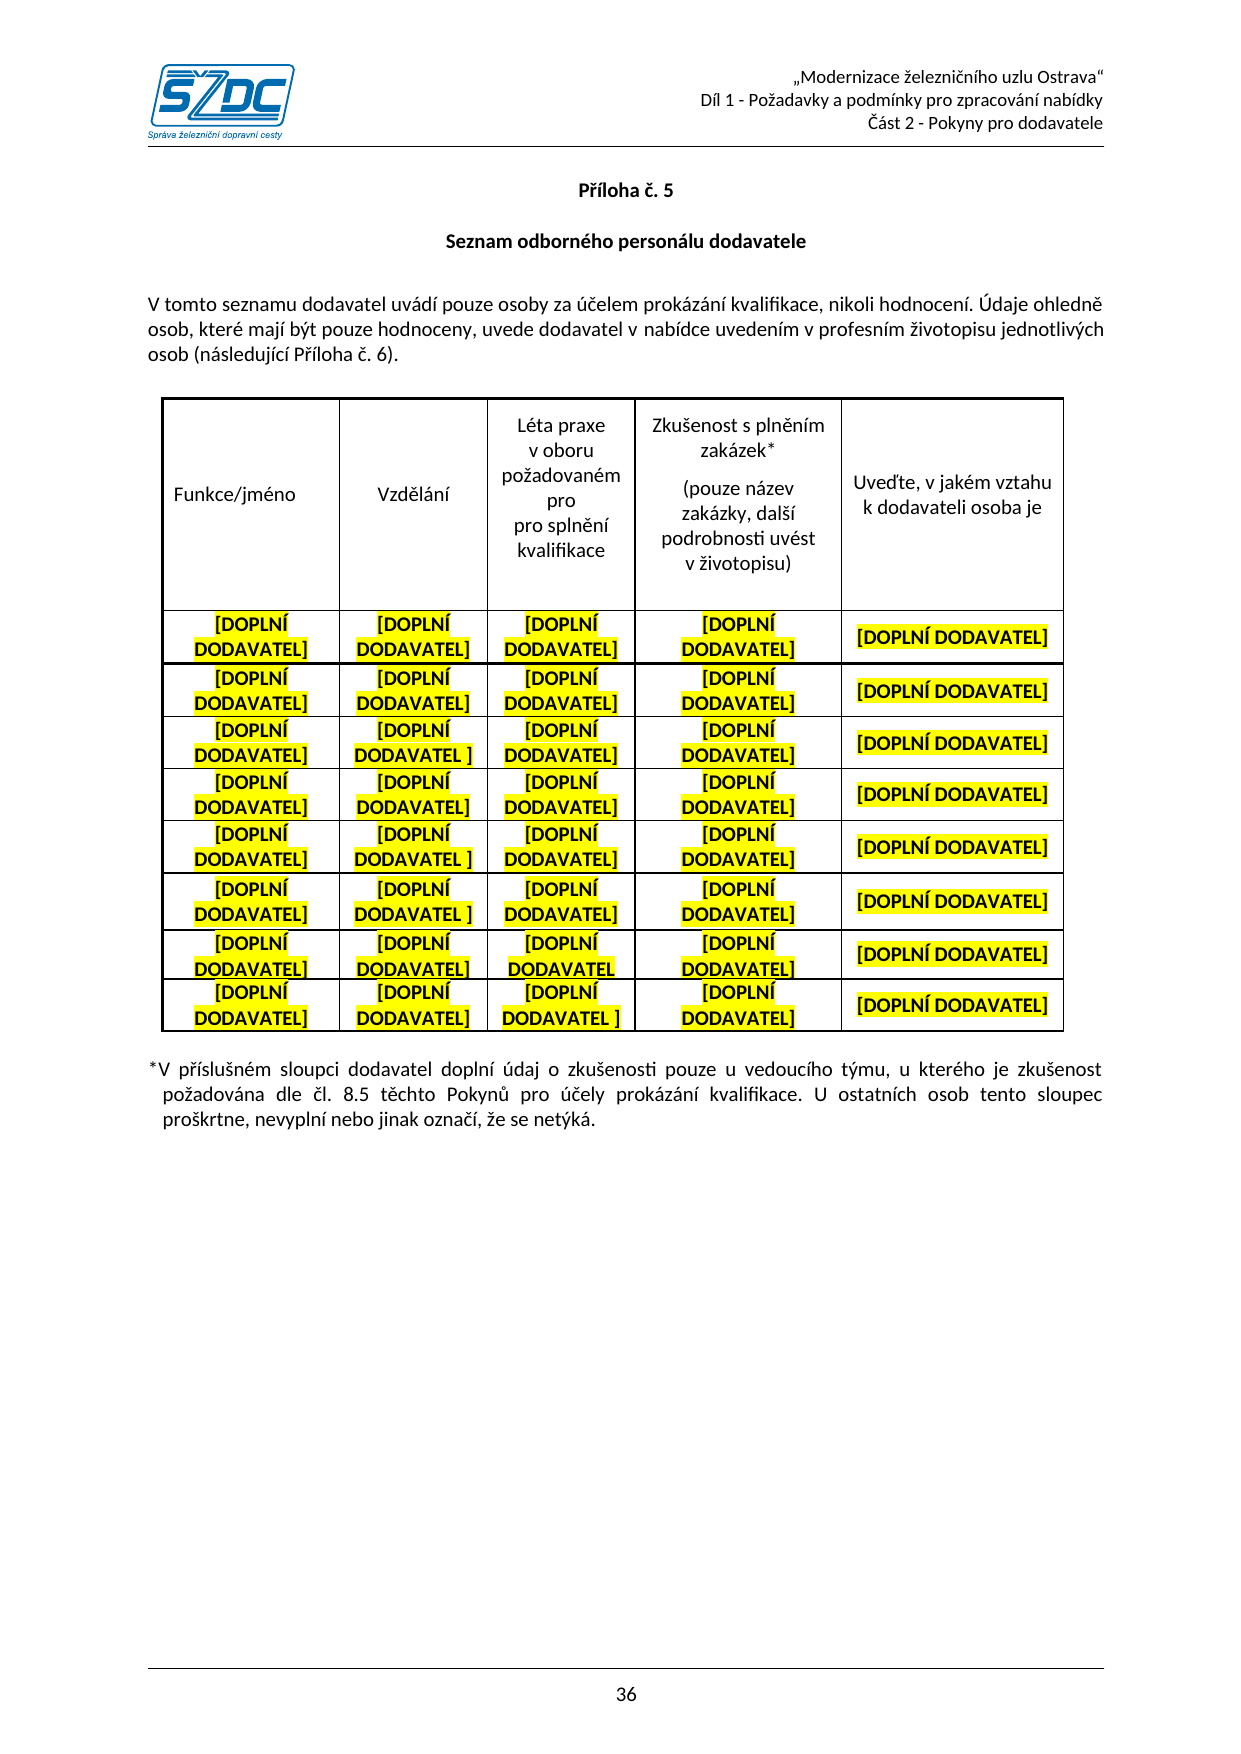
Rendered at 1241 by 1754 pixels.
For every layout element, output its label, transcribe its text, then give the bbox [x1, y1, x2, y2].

table_cell [DOPLNÍ DODAVATEL] [450, 980, 487, 1030]
table_cell [DOPLNÍ DODAVATEL] [488, 611, 525, 662]
table_cell [DOPLNÍ DODAVATEL] [636, 717, 841, 768]
text Příloha č. 5 [148, 177, 1104, 203]
table_cell [DOPLNÍ DODAVATEL] [450, 665, 487, 716]
table_cell [DOPLNÍ DODAVATEL] [775, 611, 841, 662]
table_cell [DOPLNÍ DODAVATEL] [164, 769, 215, 820]
table_cell [DOPLNÍ DODAVATEL] [775, 821, 841, 872]
table_cell [DOPLNÍ DODAVATEL] [842, 611, 1063, 662]
table_cell [DOPLNÍ DODAVATEL ] [340, 717, 487, 768]
table_cell [DOPLNÍ DODAVATEL] [636, 874, 841, 929]
table_cell [DOPLNÍ DODAVATEL] [450, 931, 487, 978]
table_cell [DOPLNÍ DODAVATEL ] [598, 980, 634, 1030]
table_cell [DOPLNÍ DODAVATEL] [842, 931, 1063, 978]
table_cell [DOPLNÍ DODAVATEL] [488, 821, 525, 872]
table_cell [DOPLNÍ DODAVATEL] [636, 980, 702, 1030]
table_cell [DOPLNÍ DODAVATEL] [636, 931, 702, 978]
table_cell [842, 575, 1063, 610]
table_header Vzdělání [340, 400, 487, 575]
table_cell [DOPLNÍ DODAVATEL] [488, 665, 525, 716]
table_cell [DOPLNÍ DODAVATEL] [598, 821, 634, 872]
table_cell [DOPLNÍ DODAVATEL] [340, 611, 377, 662]
table_cell [DOPLNÍ DODAVATEL] [842, 874, 1063, 929]
table_cell [DOPLNÍ DODAVATEL] [842, 821, 1063, 872]
table_cell [DOPLNÍ DODAVATEL] [288, 931, 339, 978]
table_header Uveďte, v jakém vztahu k dodavateli osoba je [842, 400, 1063, 575]
table_cell [DOPLNÍ DODAVATEL ] [340, 874, 487, 929]
table_cell [DOPLNÍ DODAVATEL] [340, 980, 377, 1030]
table_cell [DOPLNÍ DODAVATEL DODAVATEL] [488, 931, 525, 978]
table_cell [DOPLNÍ DODAVATEL] [775, 769, 841, 820]
table_cell [DOPLNÍ DODAVATEL] [488, 717, 634, 768]
table_cell [DOPLNÍ DODAVATEL] [842, 665, 1063, 716]
table_cell [DOPLNÍ DODAVATEL] [164, 665, 215, 716]
text *V příslušném sloupci dodavatel doplní údaj o zkušenosti pouze u vedoucího týmu, u kterého je zkušenost požadována dle čl. 8.5 těchto Pokynů pro účely prokázání kvalifikace. U ostatních osob tento sloupec proškrtne, nevyplní nebo jinak označí, že se netýká. [148, 1057, 1104, 1132]
table_cell [DOPLNÍ DODAVATEL] [288, 769, 339, 820]
table_cell [DOPLNÍ DODAVATEL] [450, 611, 487, 662]
table_cell [DOPLNÍ DODAVATEL ] [488, 980, 525, 1030]
table_cell [DOPLNÍ DODAVATEL] [340, 665, 377, 716]
table_cell [DOPLNÍ DODAVATEL] [842, 769, 1063, 820]
table_cell [DOPLNÍ DODAVATEL] [488, 874, 634, 929]
table_cell [DOPLNÍ DODAVATEL] [164, 717, 339, 768]
table_cell [DOPLNÍ DODAVATEL] [288, 665, 339, 716]
table_cell [DOPLNÍ DODAVATEL DODAVATEL] [598, 931, 634, 978]
table_cell [DOPLNÍ DODAVATEL] [164, 821, 215, 872]
table_cell [DOPLNÍ DODAVATEL] [598, 665, 634, 716]
table_cell [636, 575, 841, 610]
text V tomto seznamu dodavatel uvádí pouze osoby za účelem prokázání kvalifikace, nikoli hodnocení. Údaje ohledně osob, které mají být pouze hodnoceny, uvede dodavatel v nabídce uvedením v profesním životopisu jednotlivých osob (následující Příloha č. 6). [148, 291, 1104, 366]
table_cell [DOPLNÍ DODAVATEL] [842, 980, 1063, 1030]
table_cell [DOPLNÍ DODAVATEL] [450, 769, 487, 820]
table_cell [DOPLNÍ DODAVATEL] [842, 717, 1063, 768]
table_cell [DOPLNÍ DODAVATEL] [164, 980, 215, 1030]
table_cell [DOPLNÍ DODAVATEL] [164, 931, 215, 978]
table_header Funkce/jméno [164, 400, 339, 575]
table_cell [340, 575, 487, 610]
table_cell [DOPLNÍ DODAVATEL] [636, 821, 702, 872]
table_cell [DOPLNÍ DODAVATEL] [488, 769, 525, 820]
table_cell [DOPLNÍ DODAVATEL] [775, 980, 841, 1030]
table_cell [DOPLNÍ DODAVATEL] [288, 611, 339, 662]
table_cell [164, 575, 339, 610]
table_cell [DOPLNÍ DODAVATEL] [288, 821, 339, 872]
table_cell [DOPLNÍ DODAVATEL] [598, 611, 634, 662]
table_cell [DOPLNÍ DODAVATEL] [775, 931, 841, 978]
table_cell [DOPLNÍ DODAVATEL] [340, 769, 377, 820]
table_cell [DOPLNÍ DODAVATEL] [164, 874, 339, 929]
table_cell [DOPLNÍ DODAVATEL] [775, 665, 841, 716]
text Seznam odborného personálu dodavatele [148, 228, 1104, 253]
table_cell [DOPLNÍ DODAVATEL] [636, 769, 702, 820]
table_cell [DOPLNÍ DODAVATEL] [636, 611, 702, 662]
table_cell [DOPLNÍ DODAVATEL] [598, 769, 634, 820]
table_cell [DOPLNÍ DODAVATEL] [164, 611, 215, 662]
table_cell [DOPLNÍ DODAVATEL ] [340, 821, 377, 872]
table_cell [DOPLNÍ DODAVATEL] [288, 980, 339, 1030]
table_cell [DOPLNÍ DODAVATEL] [636, 665, 702, 716]
table_header Léta praxe v oboru požadovaném pro pro splnění kvalifikace [488, 400, 634, 575]
table_header Zkušenost s plněním zakázek* (pouze název zakázky, další podrobnosti uvést v životopisu) [636, 400, 841, 575]
table_cell [DOPLNÍ DODAVATEL ] [450, 821, 487, 872]
table_cell [488, 575, 634, 610]
table_cell [DOPLNÍ DODAVATEL] [340, 931, 377, 978]
